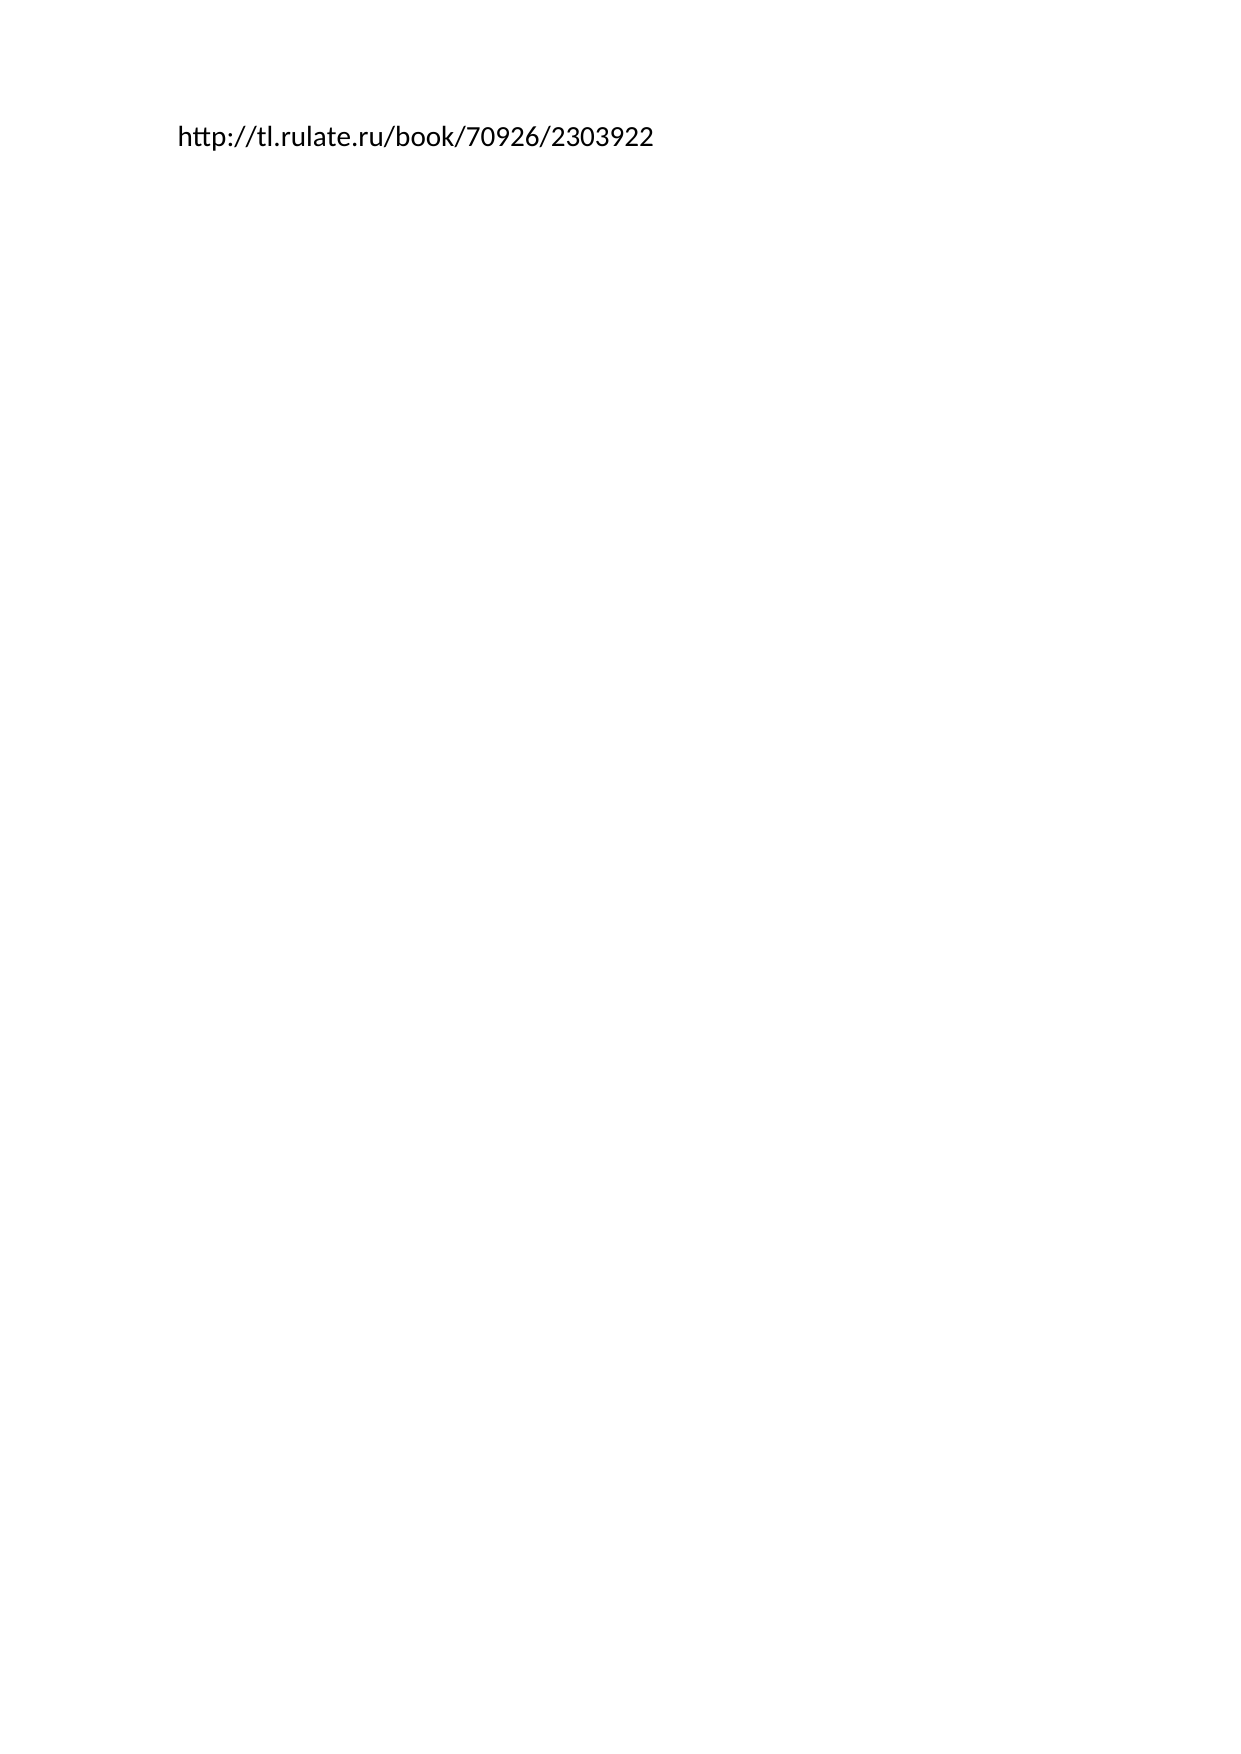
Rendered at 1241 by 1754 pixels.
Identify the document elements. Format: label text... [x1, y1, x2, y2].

text http://tl.rulate.ru/book/70926/2303922 [177, 118, 1152, 154]
